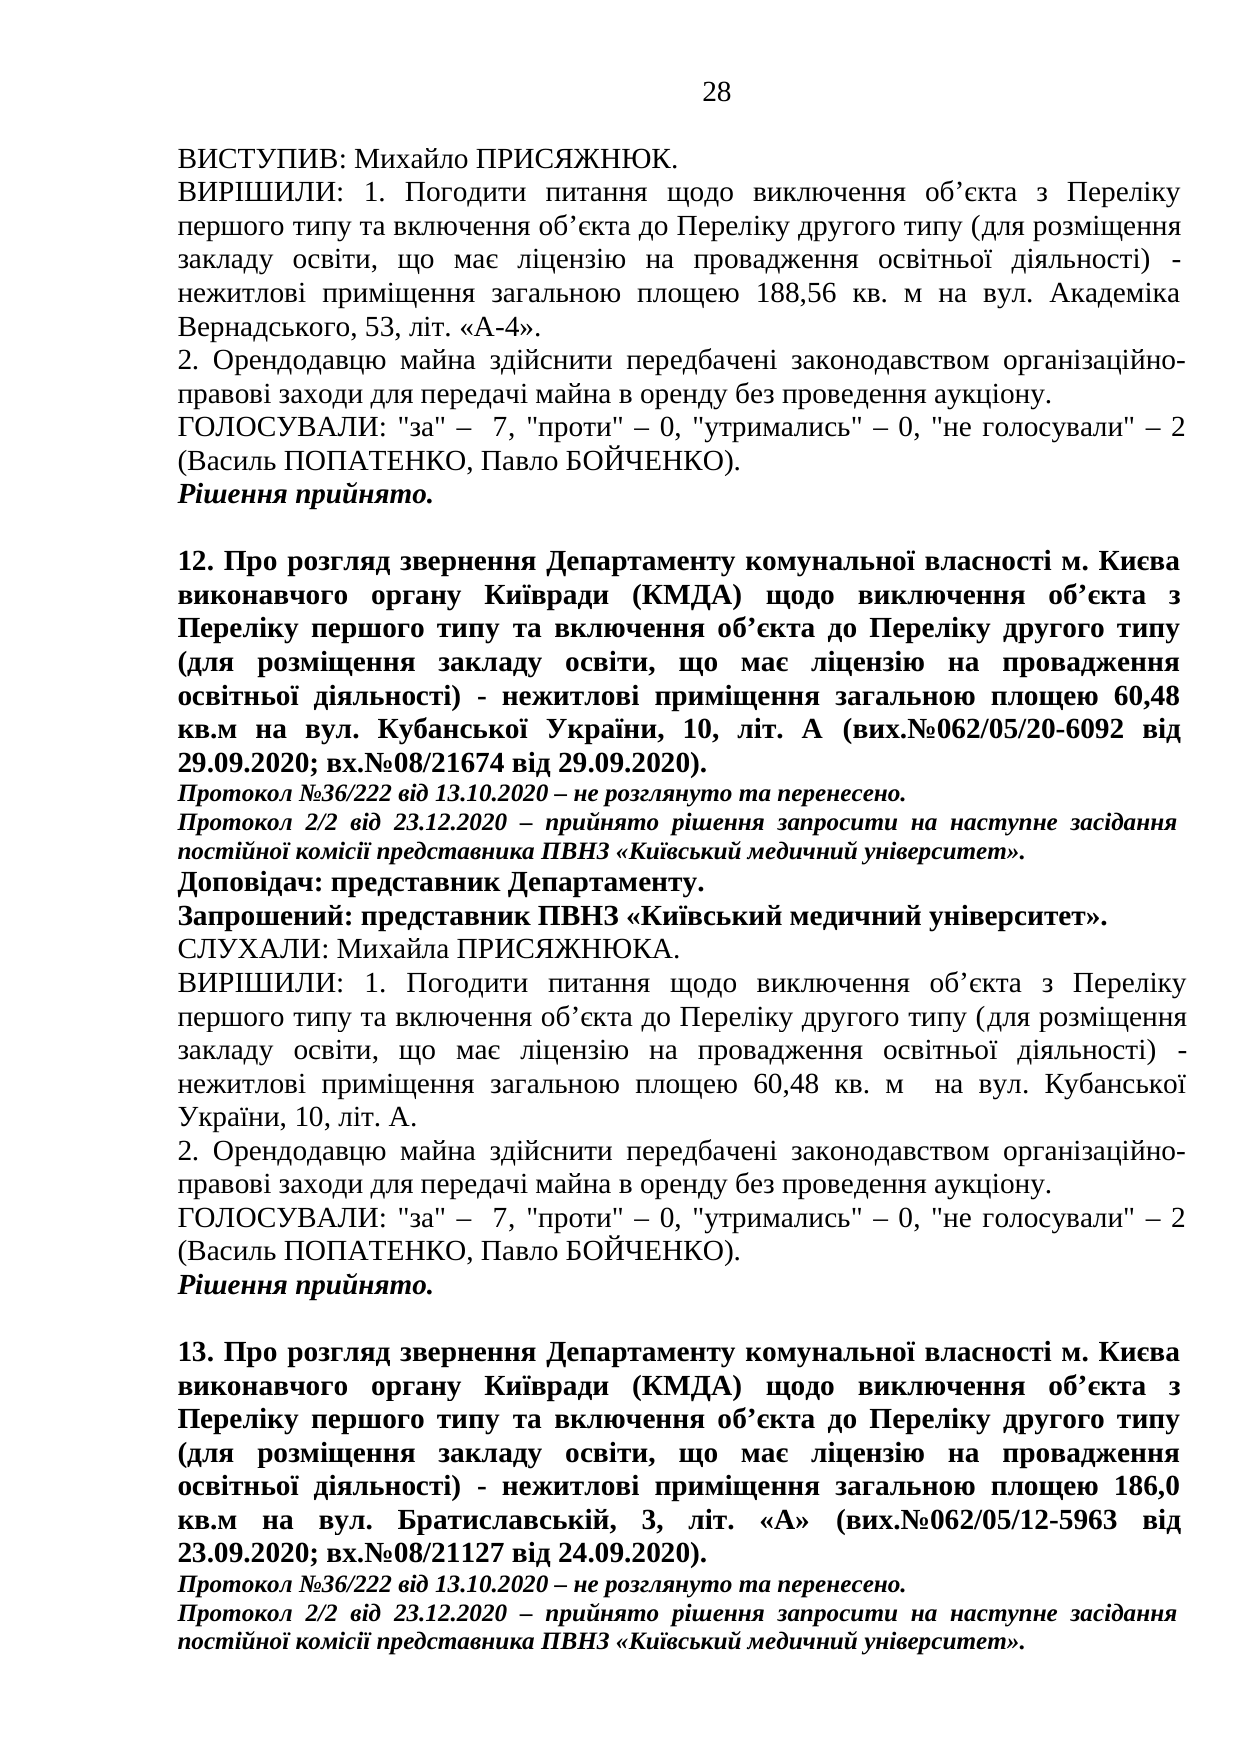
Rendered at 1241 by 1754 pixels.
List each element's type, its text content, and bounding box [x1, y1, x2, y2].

text ГОЛОСУВАЛИ: "за" – 7, "проти" – 0, "утримались" – 0, "не голосували" – 2 (Василь ПОПАТЕНКО, Павло БОЙЧЕНКО). [177, 409, 1187, 476]
text 2. Орендодавцю майна здійснити передбачені законодавством організаційно-правові заходи для передачі майна в оренду без проведення аукціону. [177, 1133, 1187, 1200]
text Протокол 2/2 від 23.12.2020 – прийнято рішення запросити на наступне засідання постійної комісії представника ПВНЗ «Київський медичний університет». [177, 1598, 1181, 1655]
text Запрошений: представник ПВНЗ «Київський медичний університет». [177, 898, 1181, 932]
text Доповідач: представник Департаменту. [177, 864, 1181, 898]
text 12. Про розгляд звернення Департаменту комунальної власності м. Києва виконавчого органу Київради (КМДА) щодо виключення об’єкта з Переліку першого типу та включення об’єкта до Переліку другого типу (для розміщення закладу освіти, що має ліцензію на провадження освітньої діяльності) - нежитлові приміщення загальною площею 60,48 кв.м на вул. Кубанської України, 10, літ. А (вих.№062/05/20-6092 від 29.09.2020; вх.№08/21674 від 29.09.2020). [177, 543, 1181, 644]
text ВИРІШИЛИ: 1. Погодити питання щодо виключення об’єкта з Переліку першого типу та включення об’єкта до Переліку другого типу (для розміщення закладу освіти, що має ліцензію на провадження освітньої діяльності) - нежитлові приміщення загальною площею 188,56 кв. м на вул. Академіка Вернадського, 53, літ. «А-4». [177, 174, 1181, 242]
text Протокол №36/222 від 13.10.2020 – не розглянуто та перенесено. [177, 1569, 1181, 1598]
text ГОЛОСУВАЛИ: "за" – 7, "проти" – 0, "утримались" – 0, "не голосували" – 2 (Василь ПОПАТЕНКО, Павло БОЙЧЕНКО). [177, 1200, 1187, 1267]
text ВИРІШИЛИ: 1. Погодити питання щодо виключення об’єкта з Переліку першого типу та включення об’єкта до Переліку другого типу (для розміщення закладу освіти, що має ліцензію на провадження освітньої діяльності) - нежитлові приміщення загальною площею 60,48 кв. м на вул. Кубанської України, 10, літ. А. [177, 965, 1187, 1032]
text Протокол 2/2 від 23.12.2020 – прийнято рішення запросити на наступне засідання постійної комісії представника ПВНЗ «Київський медичний університет». [177, 807, 1181, 864]
text 2. Орендодавцю майна здійснити передбачені законодавством організаційно-правові заходи для передачі майна в оренду без проведення аукціону. [177, 342, 1187, 409]
text ВИСТУПИВ: Михайло ПРИСЯЖНЮК. [177, 141, 1181, 174]
text 13. Про розгляд звернення Департаменту комунальної власності м. Києва виконавчого органу Київради (КМДА) щодо виключення об’єкта з Переліку першого типу та включення об’єкта до Переліку другого типу (для розміщення закладу освіти, що має ліцензію на провадження освітньої діяльності) - нежитлові приміщення загальною площею 186,0 кв.м на вул. Братиславській, 3, літ. «А» (вих.№062/05/12-5963 від 23.09.2020; вх.№08/21127 від 24.09.2020). [177, 1334, 1181, 1435]
text Рішення прийнято. [177, 1267, 1181, 1301]
text Протокол №36/222 від 13.10.2020 – не розглянуто та перенесено. [177, 778, 1181, 807]
text СЛУХАЛИ: Михайла ПРИСЯЖНЮКА. [177, 932, 1181, 965]
text ВИРІШИЛИ: 1. Погодити питання щодо виключення об’єкта з Переліку першого типу та включення об’єкта до Переліку другого типу (для розміщення закладу освіти, що має ліцензію на провадження освітньої діяльності) - нежитлові приміщення загальною площею 188,56 кв. м на вул. Академіка Вернадського, 53, літ. «А-4». [177, 242, 1181, 342]
text ВИРІШИЛИ: 1. Погодити питання щодо виключення об’єкта з Переліку першого типу та включення об’єкта до Переліку другого типу (для розміщення закладу освіти, що має ліцензію на провадження освітньої діяльності) - нежитлові приміщення загальною площею 60,48 кв. м на вул. Кубанської України, 10, літ. А. [177, 1032, 1187, 1133]
text Рішення прийнято. [177, 476, 1181, 510]
text 13. Про розгляд звернення Департаменту комунальної власності м. Києва виконавчого органу Київради (КМДА) щодо виключення об’єкта з Переліку першого типу та включення об’єкта до Переліку другого типу (для розміщення закладу освіти, що має ліцензію на провадження освітньої діяльності) - нежитлові приміщення загальною площею 186,0 кв.м на вул. Братиславській, 3, літ. «А» (вих.№062/05/12-5963 від 23.09.2020; вх.№08/21127 від 24.09.2020). [177, 1468, 1181, 1569]
text 12. Про розгляд звернення Департаменту комунальної власності м. Києва виконавчого органу Київради (КМДА) щодо виключення об’єкта з Переліку першого типу та включення об’єкта до Переліку другого типу (для розміщення закладу освіти, що має ліцензію на провадження освітньої діяльності) - нежитлові приміщення загальною площею 60,48 кв.м на вул. Кубанської України, 10, літ. А (вих.№062/05/20-6092 від 29.09.2020; вх.№08/21674 від 29.09.2020). [177, 678, 1181, 778]
